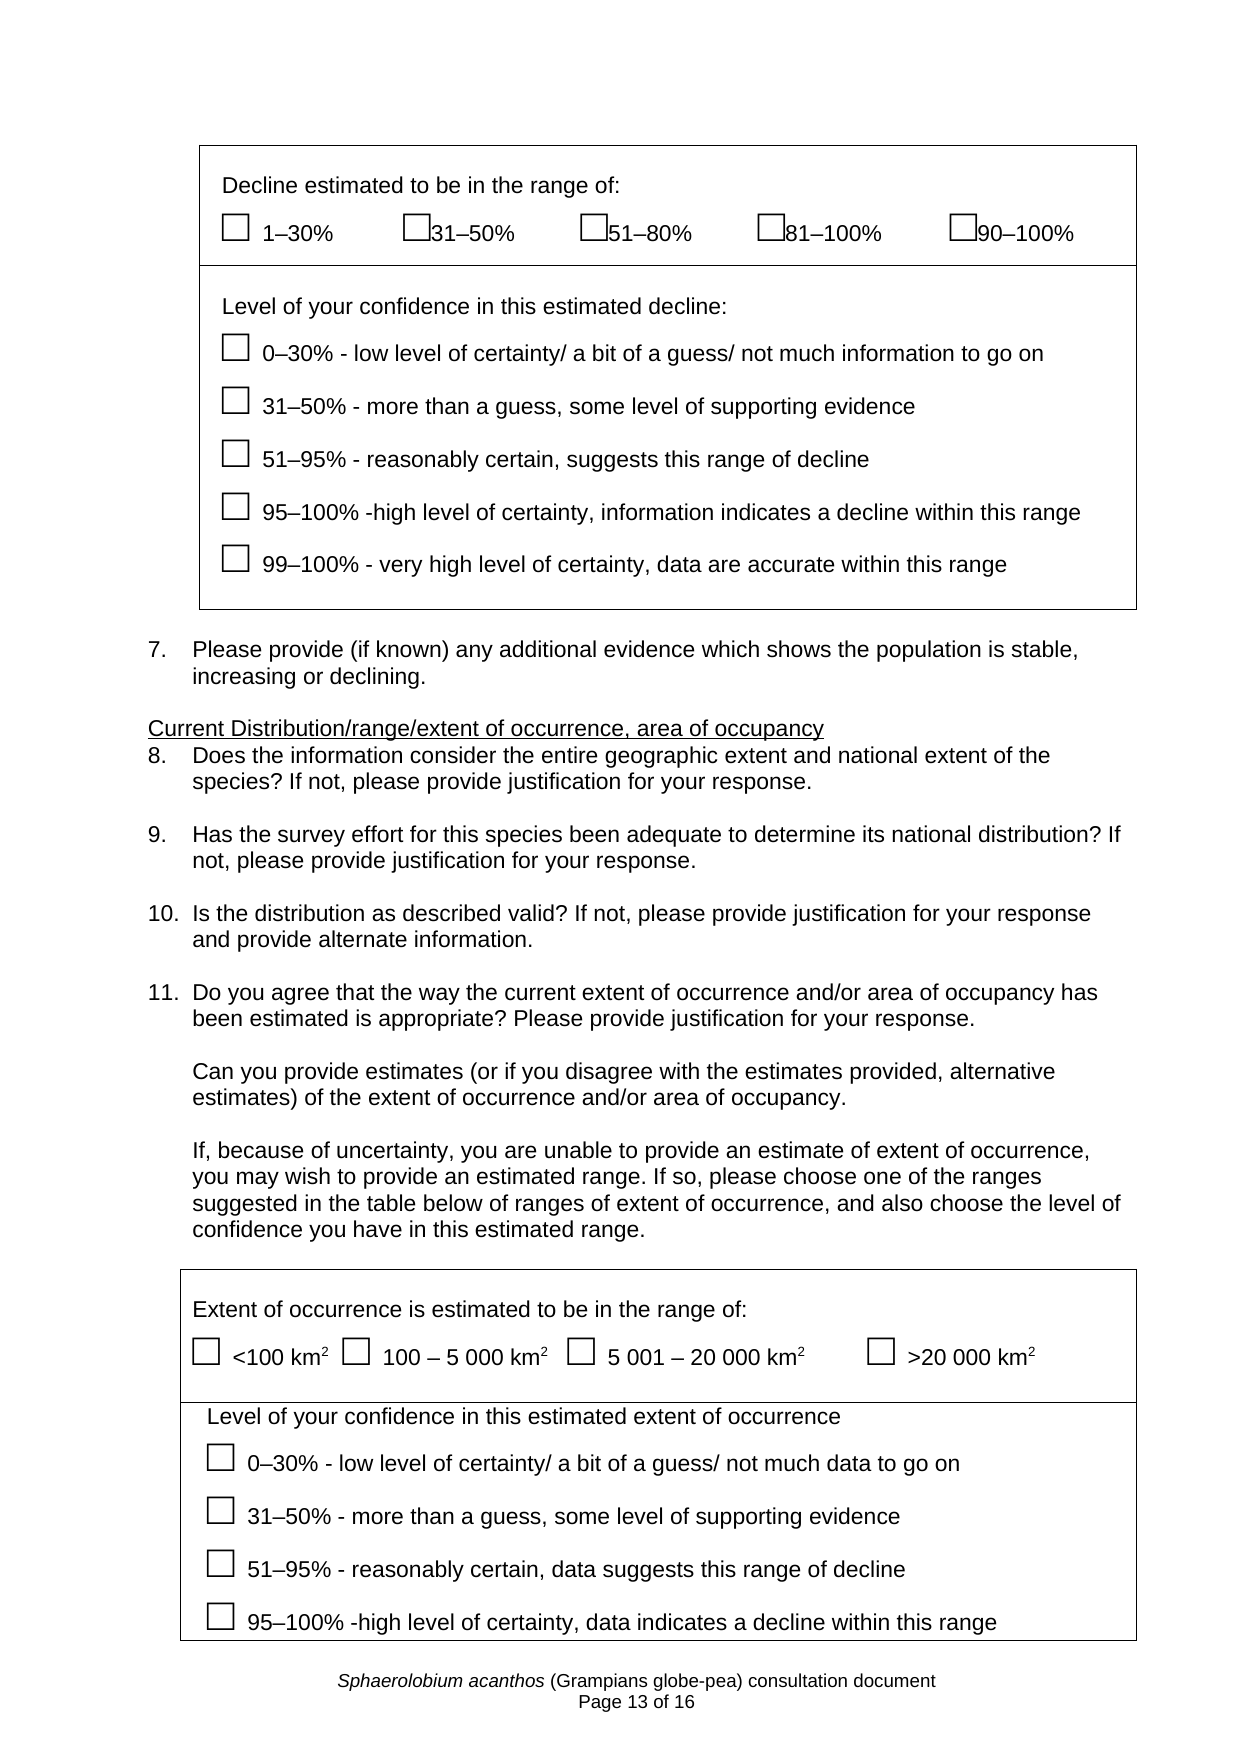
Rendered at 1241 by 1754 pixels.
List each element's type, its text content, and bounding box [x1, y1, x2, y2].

list Do you agree that the way the current extent of occurrence and/or area of occupancy has been estimated is appropriate? Please provide justification for your response. [148, 979, 1125, 1032]
list Please provide (if known) any additional evidence which shows the population is stable, increasing or declining. [148, 636, 1125, 689]
text Current Distribution/range/extent of occurrence, area of occupancy [148, 715, 1125, 742]
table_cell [181, 1403, 1136, 1640]
list Does the information consider the entire geographic extent and national extent of the species? If not, please provide justification for your response. [148, 742, 1125, 794]
table_header Extent of occurrence is estimated to be in the range of: □ <100 km2 □ 100 – 5 000 km2 □ 5 001 – 20 000 km2 □ >20 000 km2 [181, 1270, 1136, 1402]
text If, because of uncertainty, you are unable to provide an estimate of extent of occurrence, you may wish to provide an estimated range. If so, please choose one of the ranges suggested in the table below of ranges of extent of occurrence, and also choose the level of confidence you have in this estimated range. [192, 1137, 1125, 1242]
list Has the survey effort for this species been adequate to determine its national distribution? If not, please provide justification for your response. [148, 821, 1125, 873]
table_header Decline estimated to be in the range of: □ 1–30% □31–50% □51–80% □81–100% □90–100% [200, 146, 1136, 265]
text Can you provide estimates (or if you disagree with the estimates provided, alternative estimates) of the extent of occurrence and/or area of occupancy. [192, 1058, 1125, 1111]
table_cell Level of your confidence in this estimated decline: □ 0–30% - low level of certainty/ a bit of a guess/ not much information to go on □ 31–50% - more than a guess, some level of supporting evidence □ 51–95% - reasonably certain, suggests this range of decline □ 95–100% -high level of certainty, information indicates a decline within this range □ 99–100% - very high level of certainty, data are accurate within this range [200, 266, 1136, 609]
list Is the distribution as described valid? If not, please provide justification for your response and provide alternate information. [148, 900, 1125, 952]
